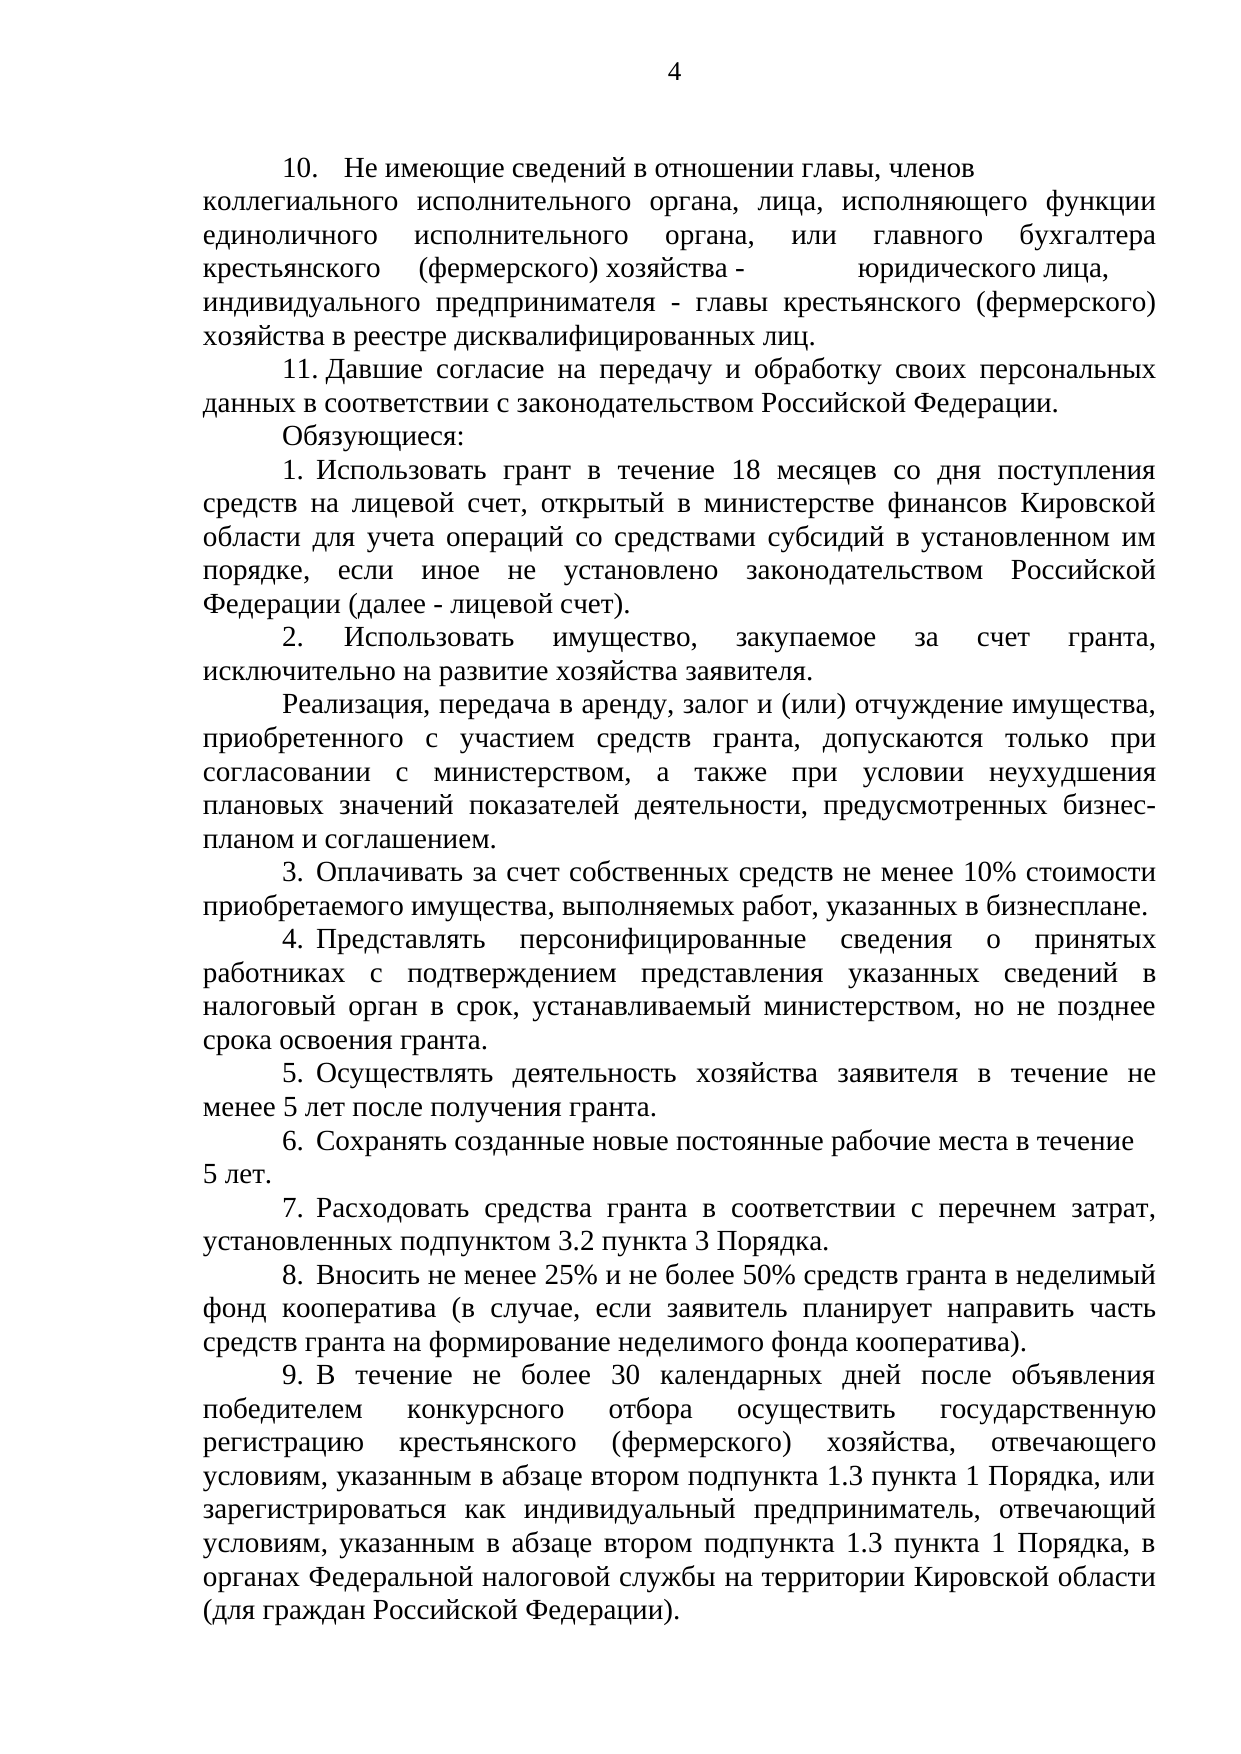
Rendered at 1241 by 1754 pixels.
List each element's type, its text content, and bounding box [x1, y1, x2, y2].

list В течение не более 30 календарных дней после объявления победителем конкурсного отбора осуществить государственную регистрацию крестьянского (фермерского) хозяйства, отвечающего условиям, указанным в абзаце втором подпункта 1.3 пункта 1 Порядка, или зарегистрироваться как индивидуальный предприниматель, отвечающий условиям, указанным в абзаце втором подпункта 1.3 пункта 1 Порядка, в органах Федеральной налоговой службы на территории Кировской области (для граждан Российской Федерации). [203, 1358, 1157, 1626]
list Оплачивать за счет собственных средств не менее 10% стоимости приобретаемого имущества, выполняемых работ, указанных в бизнесплане. [203, 855, 1157, 922]
list Осуществлять деятельность хозяйства заявителя в течение не менее 5 лет после получения гранта. [203, 1056, 1157, 1123]
list Вносить не менее 25% и не более 50% средств гранта в неделимый фонд кооператива (в случае, если заявитель планирует направить часть средств гранта на формирование неделимого фонда кооператива). [203, 1257, 1157, 1358]
list Использовать грант в течение 18 месяцев со дня поступления средств на лицевой счет, открытый в министерстве финансов Кировской области для учета операций со средствами субсидий в установленном им порядке, если иное не установлено законодательством Российской Федерации (далее - лицевой счет). [203, 452, 1157, 620]
list Представлять персонифицированные сведения о принятых работниках с подтверждением представления указанных сведений в налоговый орган в срок, устанавливаемый министерством, но не позднее срока освоения гранта. [203, 922, 1157, 1056]
list Давшие согласие на передачу и обработку своих персональных данных в соответствии с законодательством Российской Федерации. [203, 352, 1157, 419]
list Не имеющие сведений в отношении главы, членов [203, 151, 1157, 184]
list Использовать имущество, закупаемое за счет гранта, исключительно на развитие хозяйства заявителя. [203, 620, 1157, 687]
text 5 лет. [203, 1157, 1157, 1190]
text коллегиального исполнительного органа, лица, исполняющего функции единоличного исполнительного органа, или главного бухгалтера крестьянского (фермерского) хозяйства - юридического лица, [203, 184, 1157, 285]
list Расходовать средства гранта в соответствии с перечнем затрат, установленных подпунктом 3.2 пункта 3 Порядка. [203, 1190, 1157, 1257]
text индивидуального предпринимателя - главы крестьянского (фермерского) хозяйства в реестре дисквалифицированных лиц. [203, 285, 1157, 352]
text Реализация, передача в аренду, залог и (или) отчуждение имущества, приобретенного с участием средств гранта, допускаются только при согласовании с министерством, а также при условии неухудшения плановых значений показателей деятельности, предусмотренных бизнес-планом и соглашением. [203, 687, 1157, 855]
list Сохранять созданные новые постоянные рабочие места в течение [203, 1123, 1157, 1157]
text Обязующиеся: [203, 419, 1157, 452]
